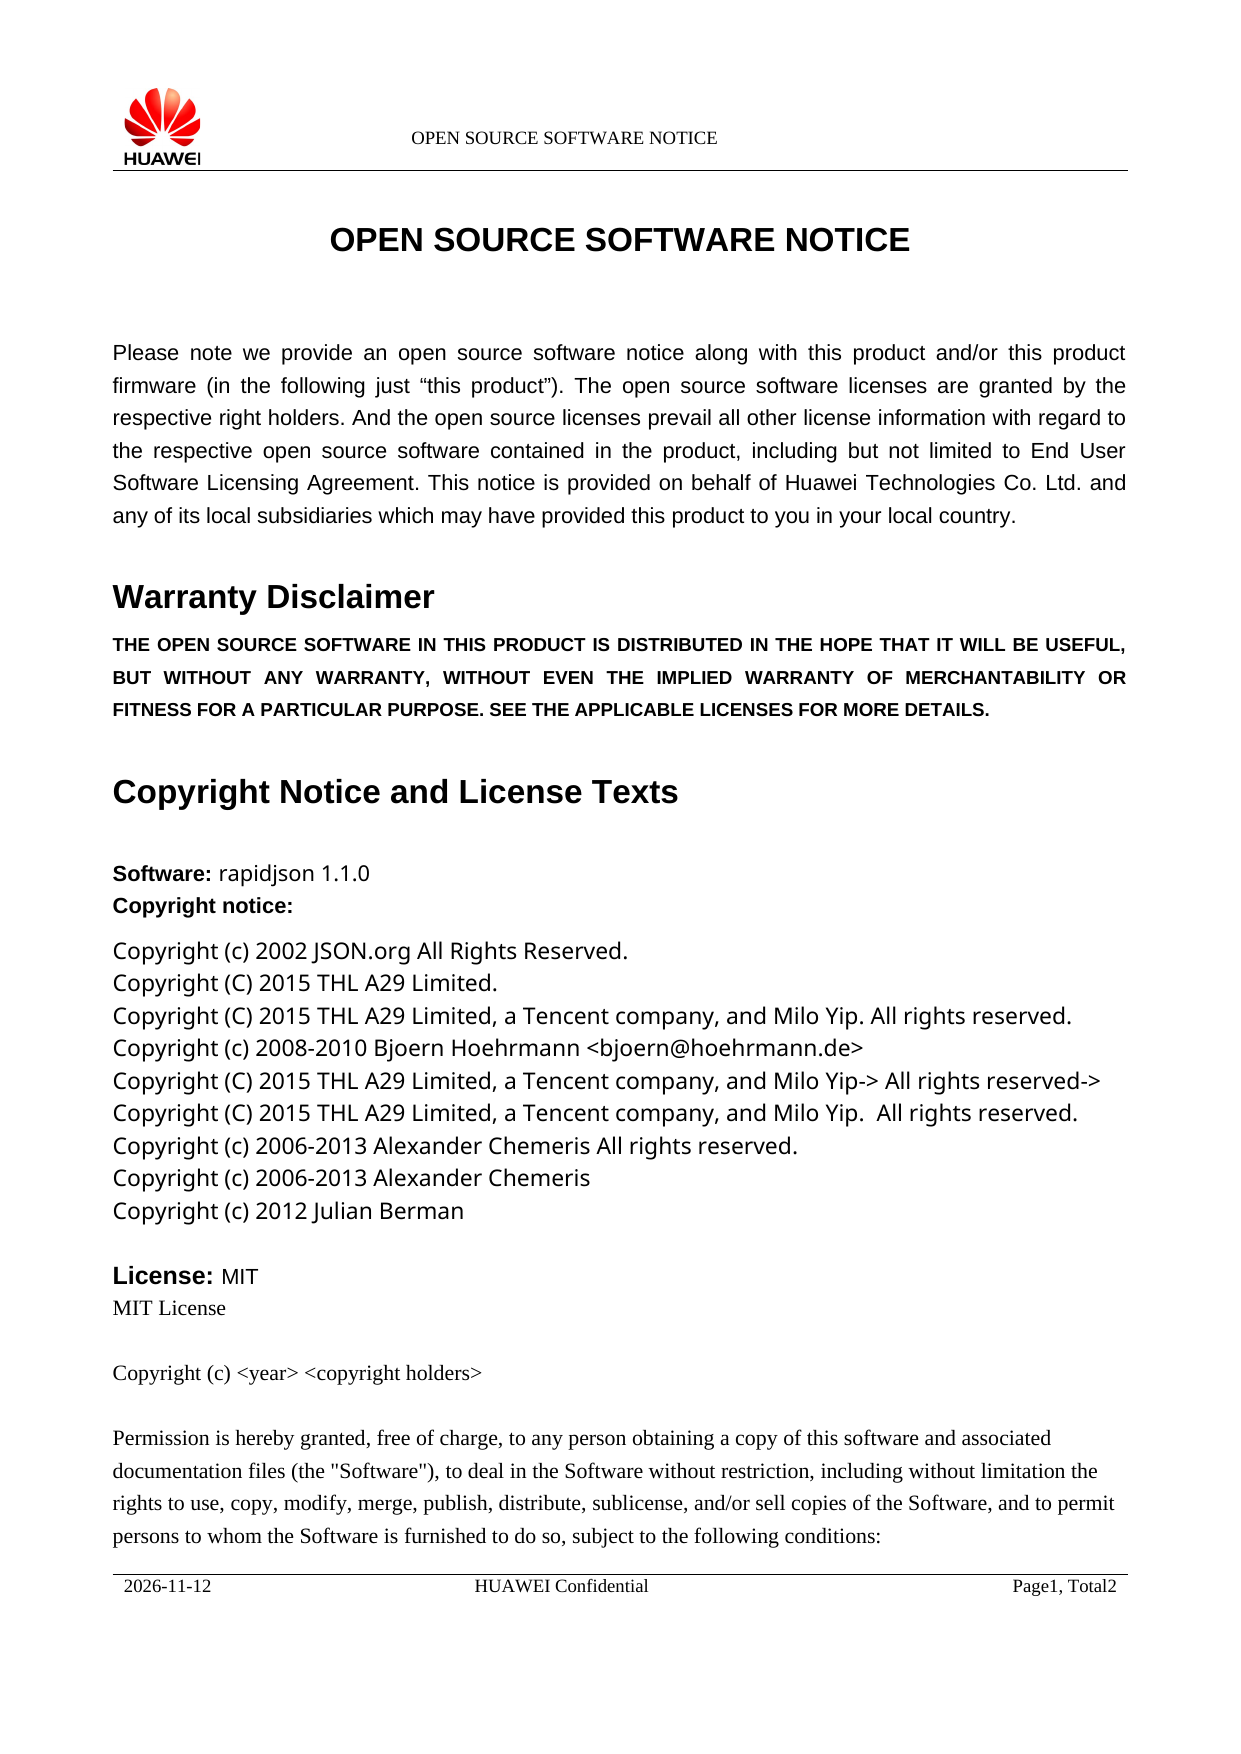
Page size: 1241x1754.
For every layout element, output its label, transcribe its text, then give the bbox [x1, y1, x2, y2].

text License: MIT [112, 1259, 1128, 1291]
text Warranty Disclaimer [112, 564, 1128, 629]
picture [124, 88, 201, 165]
text Copyright (c) 2002 JSON.org All Rights Reserved. Copyright (C) 2015 THL A29 Limited. Copyright (C) 2015 THL A29 Limited, a Tencent company, and Milo Yip. All rights reserved. Copyright (c) 2008-2010 Bjoern Hoehrmann <bjoern@hoehrmann.de> Copyright (C) 2015 THL A29 Limited, a Tencent company, and Milo Yip-> All rights reserved-> Copyright (C) 2015 THL A29 Limited, a Tencent company, and Milo Yip. All rights reserved. Copyright (c) 2006-2013 Alexander Chemeris All rights reserved. Copyright (c) 2006-2013 Alexander Chemeris Copyright (c) 2012 Julian Berman [112, 934, 1128, 1259]
text Copyright Notice and License Texts [112, 759, 1128, 824]
text Please note we provide an open source software notice along with this product and/or this product firmware (in the following just “this product”). The open source software licenses are granted by the respective right holders. And the open source licenses prevail all other license information with regard to the respective open source software contained in the product, including but not limited to End User Software Licensing Agreement. This notice is provided on behalf of Huawei Technologies Co. Ltd. and any of its local subsidiaries which may have provided this product to you in your local country. [112, 336, 1128, 531]
title Software: rapidjson 1.1.0 [112, 856, 1128, 889]
text The open source software in this product is distributed in the hope that it will be useful, but WITHOUT ANY WARRANTY, without even the implied warranty of MERCHANTABILITY or FITNESS FOR A PARTICULAR PURPOSE. See the applicable licenses for more details. [112, 629, 1128, 726]
text Copyright notice: [112, 889, 1128, 921]
text OPEN SOURCE SOFTWARE NOTICE [112, 206, 1128, 271]
